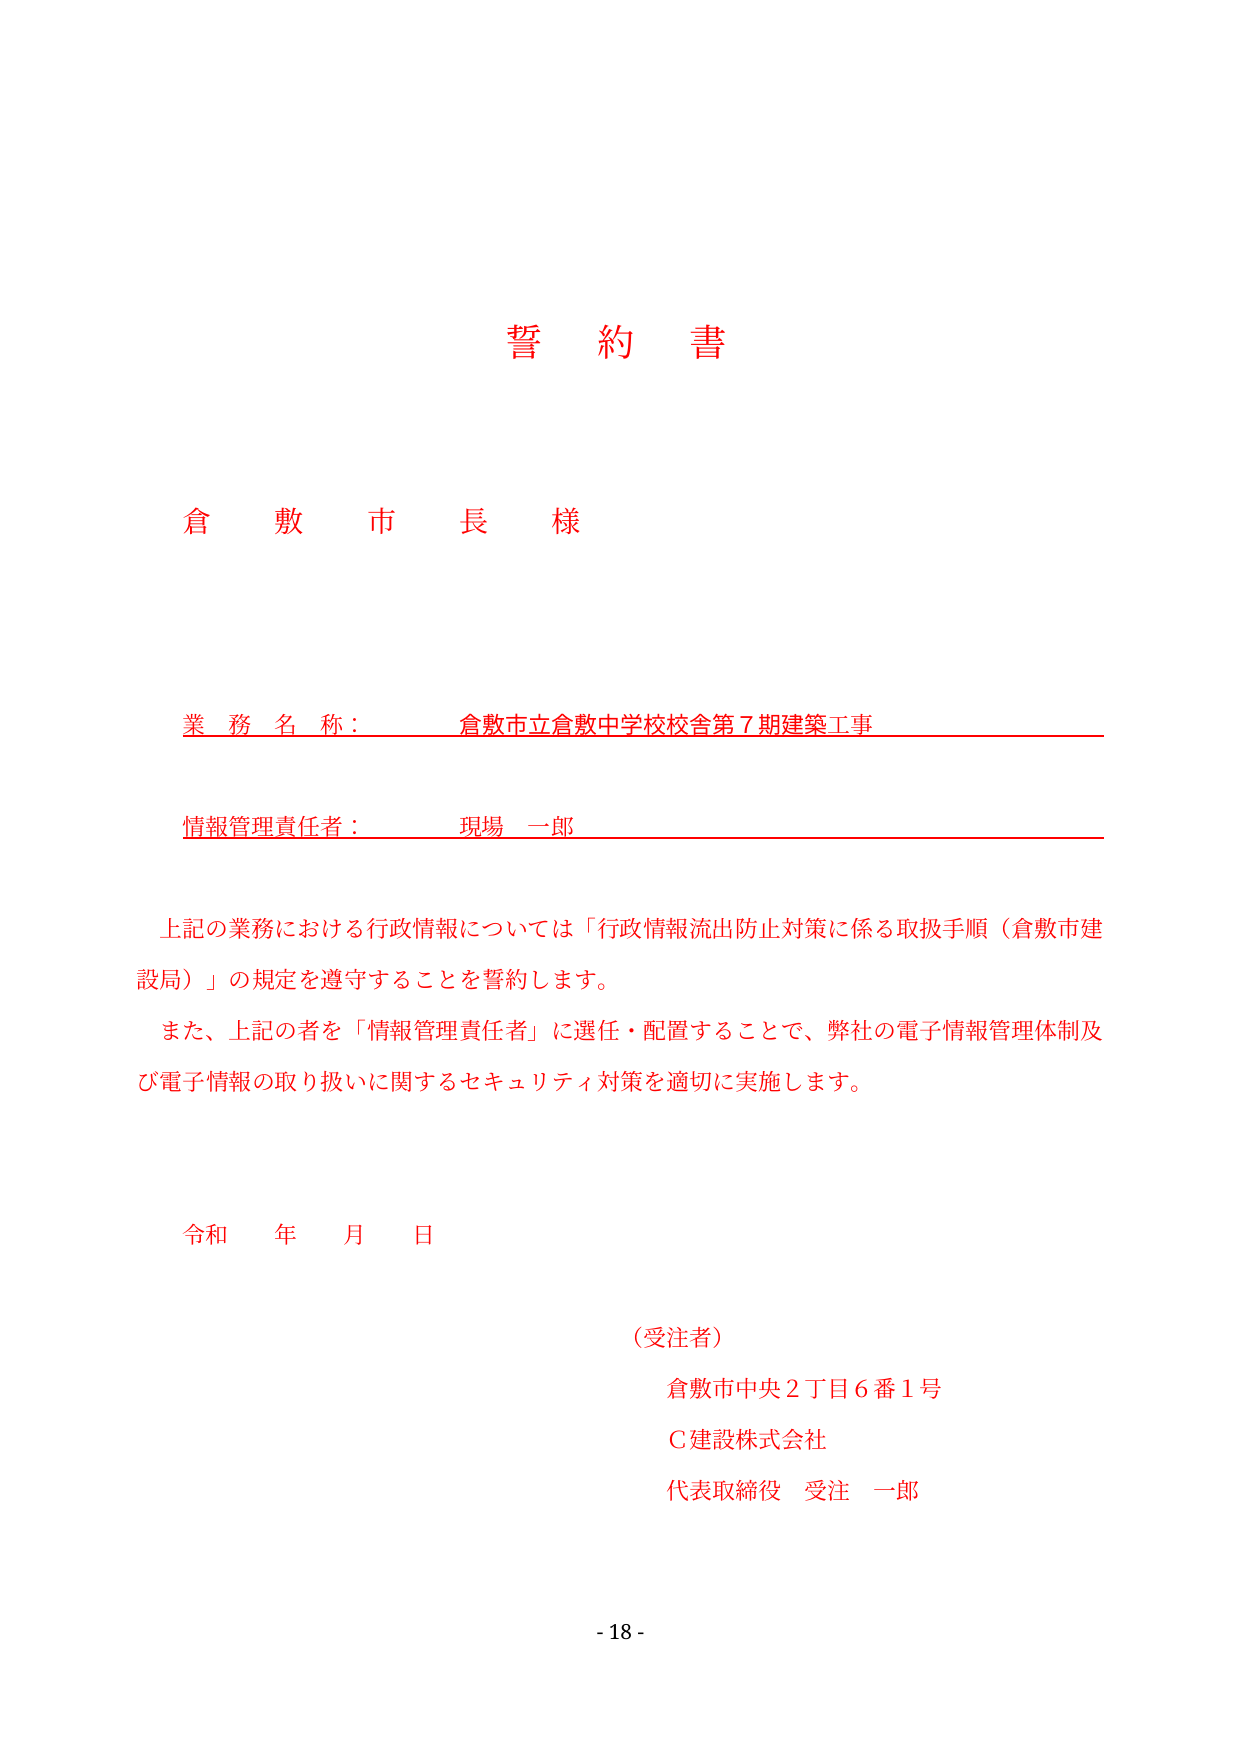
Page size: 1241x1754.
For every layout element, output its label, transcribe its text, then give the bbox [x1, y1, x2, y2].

text また、上記の者を「情報管理責任者」に選任・配置することで、弊社の電子情報管理体制及び電子情報の取り扱いに関するセキュリティ対策を適切に実施します。 [137, 1004, 1103, 1106]
text （受注者） [137, 1311, 1103, 1362]
text 令和 年 月 日 [137, 1208, 1103, 1259]
text 倉敷市中央２丁目６番１号 [137, 1362, 1103, 1413]
text 代表取締役 受注 一郎 [137, 1464, 1103, 1515]
text 誓 約 書 [137, 290, 1103, 392]
text 上記の業務における行政情報については「行政情報流出防止対策に係る取扱手順（倉敷市建設局）」の規定を遵守することを誓約します。 [137, 902, 1103, 1004]
text Ｃ建設株式会社 [137, 1413, 1103, 1464]
text 情報管理責任者： 現場 一郎 [137, 800, 1103, 851]
text 倉 敷 市 長 様 [137, 494, 1103, 545]
text 業 務 名 称： 倉敷市立倉敷中学校校舎第７期建築工事 [137, 698, 1103, 749]
